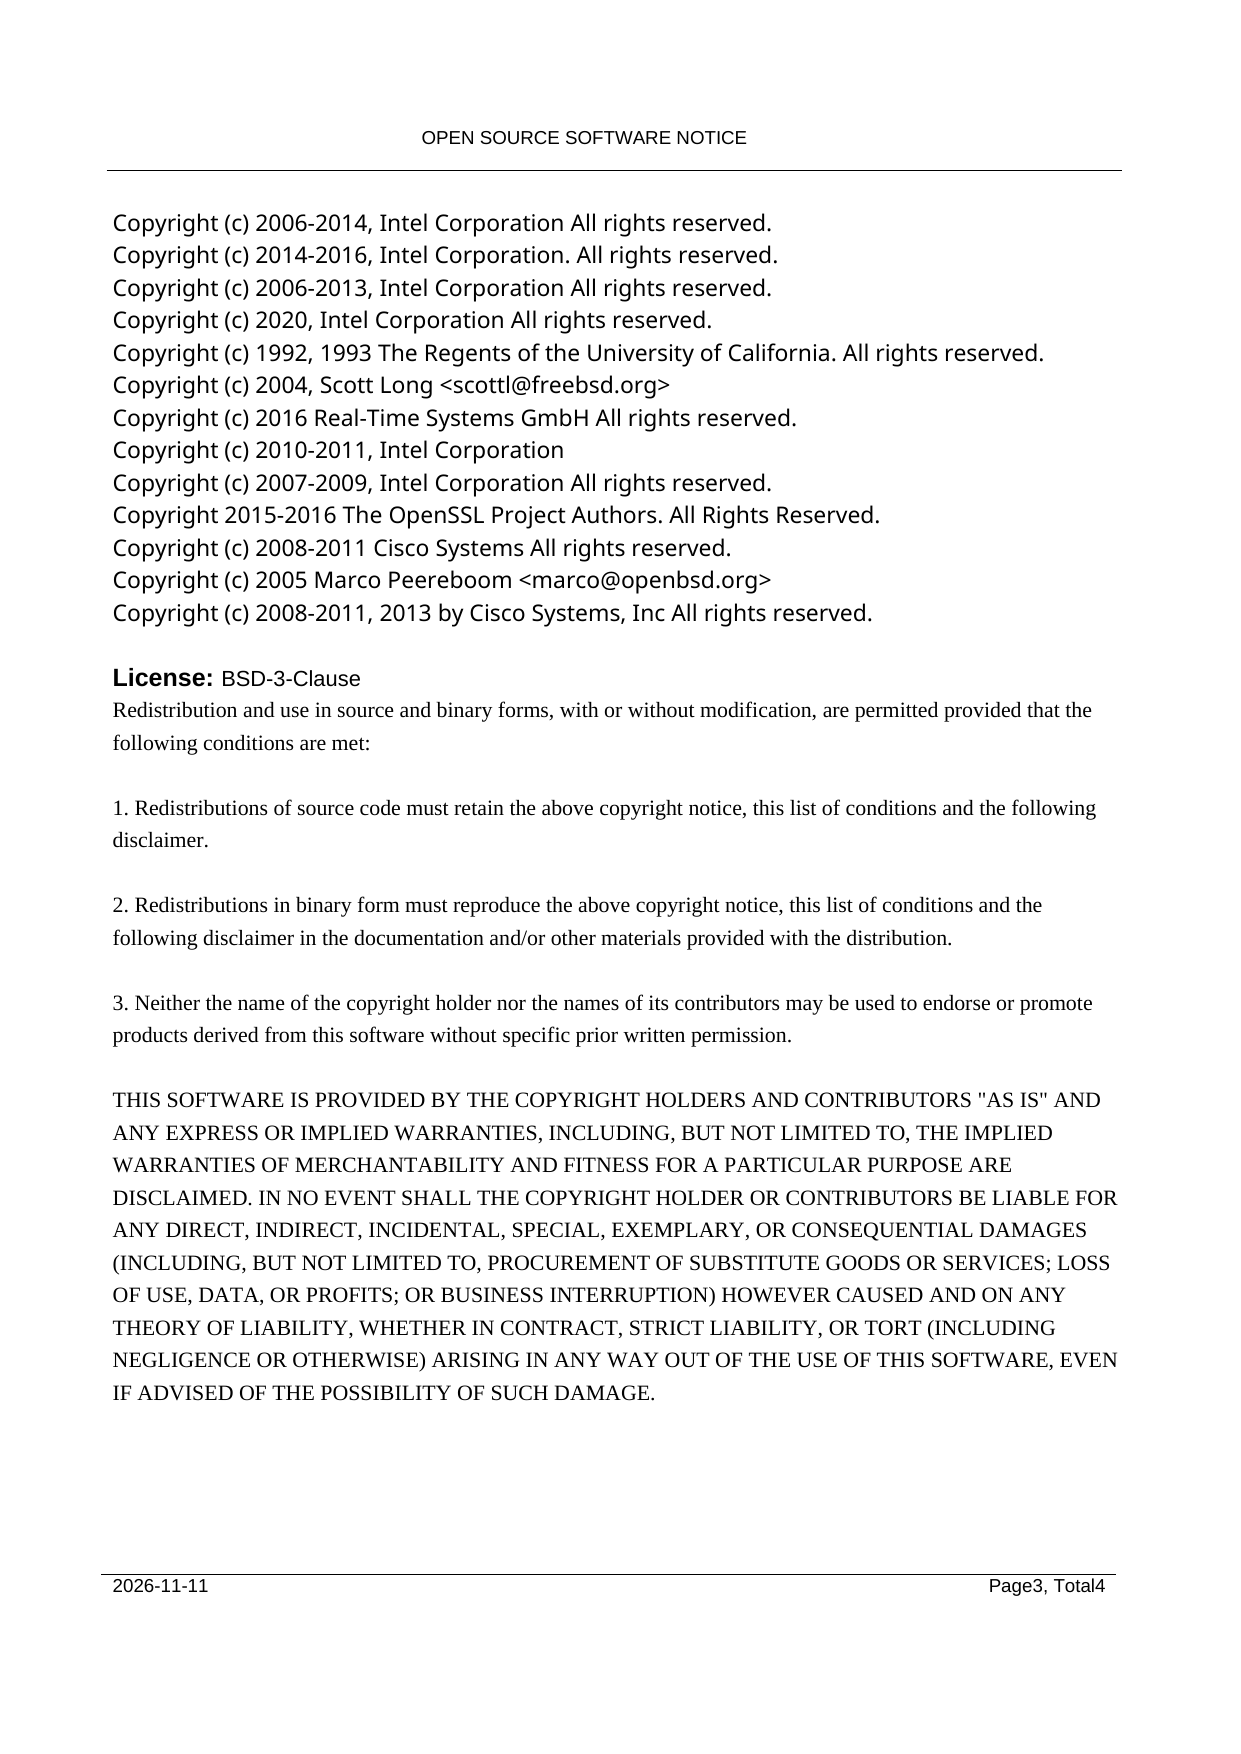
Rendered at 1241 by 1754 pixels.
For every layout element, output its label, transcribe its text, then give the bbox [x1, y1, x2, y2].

text Redistribution and use in source and binary forms, with or without modification, are permitted provided that the following conditions are met: 1. Redistributions of source code must retain the above copyright notice, this list of conditions and the following disclaimer. 2. Redistributions in binary form must reproduce the above copyright notice, this list of conditions and the following disclaimer in the documentation and/or other materials provided with the distribution. 3. Neither the name of the copyright holder nor the names of its contributors may be used to endorse or promote products derived from this software without specific prior written permission. THIS SOFTWARE IS PROVIDED BY THE COPYRIGHT HOLDERS AND CONTRIBUTORS "AS IS" AND ANY EXPRESS OR IMPLIED WARRANTIES, INCLUDING, BUT NOT LIMITED TO, THE IMPLIED WARRANTIES OF MERCHANTABILITY AND FITNESS FOR A PARTICULAR PURPOSE ARE DISCLAIMED. IN NO EVENT SHALL THE COPYRIGHT HOLDER OR CONTRIBUTORS BE LIABLE FOR ANY DIRECT, INDIRECT, INCIDENTAL, SPECIAL, EXEMPLARY, OR CONSEQUENTIAL DAMAGES (INCLUDING, BUT NOT LIMITED TO, PROCUREMENT OF SUBSTITUTE GOODS OR SERVICES; LOSS OF USE, DATA, OR PROFITS; OR BUSINESS INTERRUPTION) HOWEVER CAUSED AND ON ANY THEORY OF LIABILITY, WHETHER IN CONTRACT, STRICT LIABILITY, OR TORT (INCLUDING NEGLIGENCE OR OTHERWISE) ARISING IN ANY WAY OUT OF THE USE OF THIS SOFTWARE, EVEN IF ADVISED OF THE POSSIBILITY OF SUCH DAMAGE. [112, 694, 1128, 1441]
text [112, 206, 1128, 661]
text License: BSD-3-Clause [112, 661, 1128, 694]
